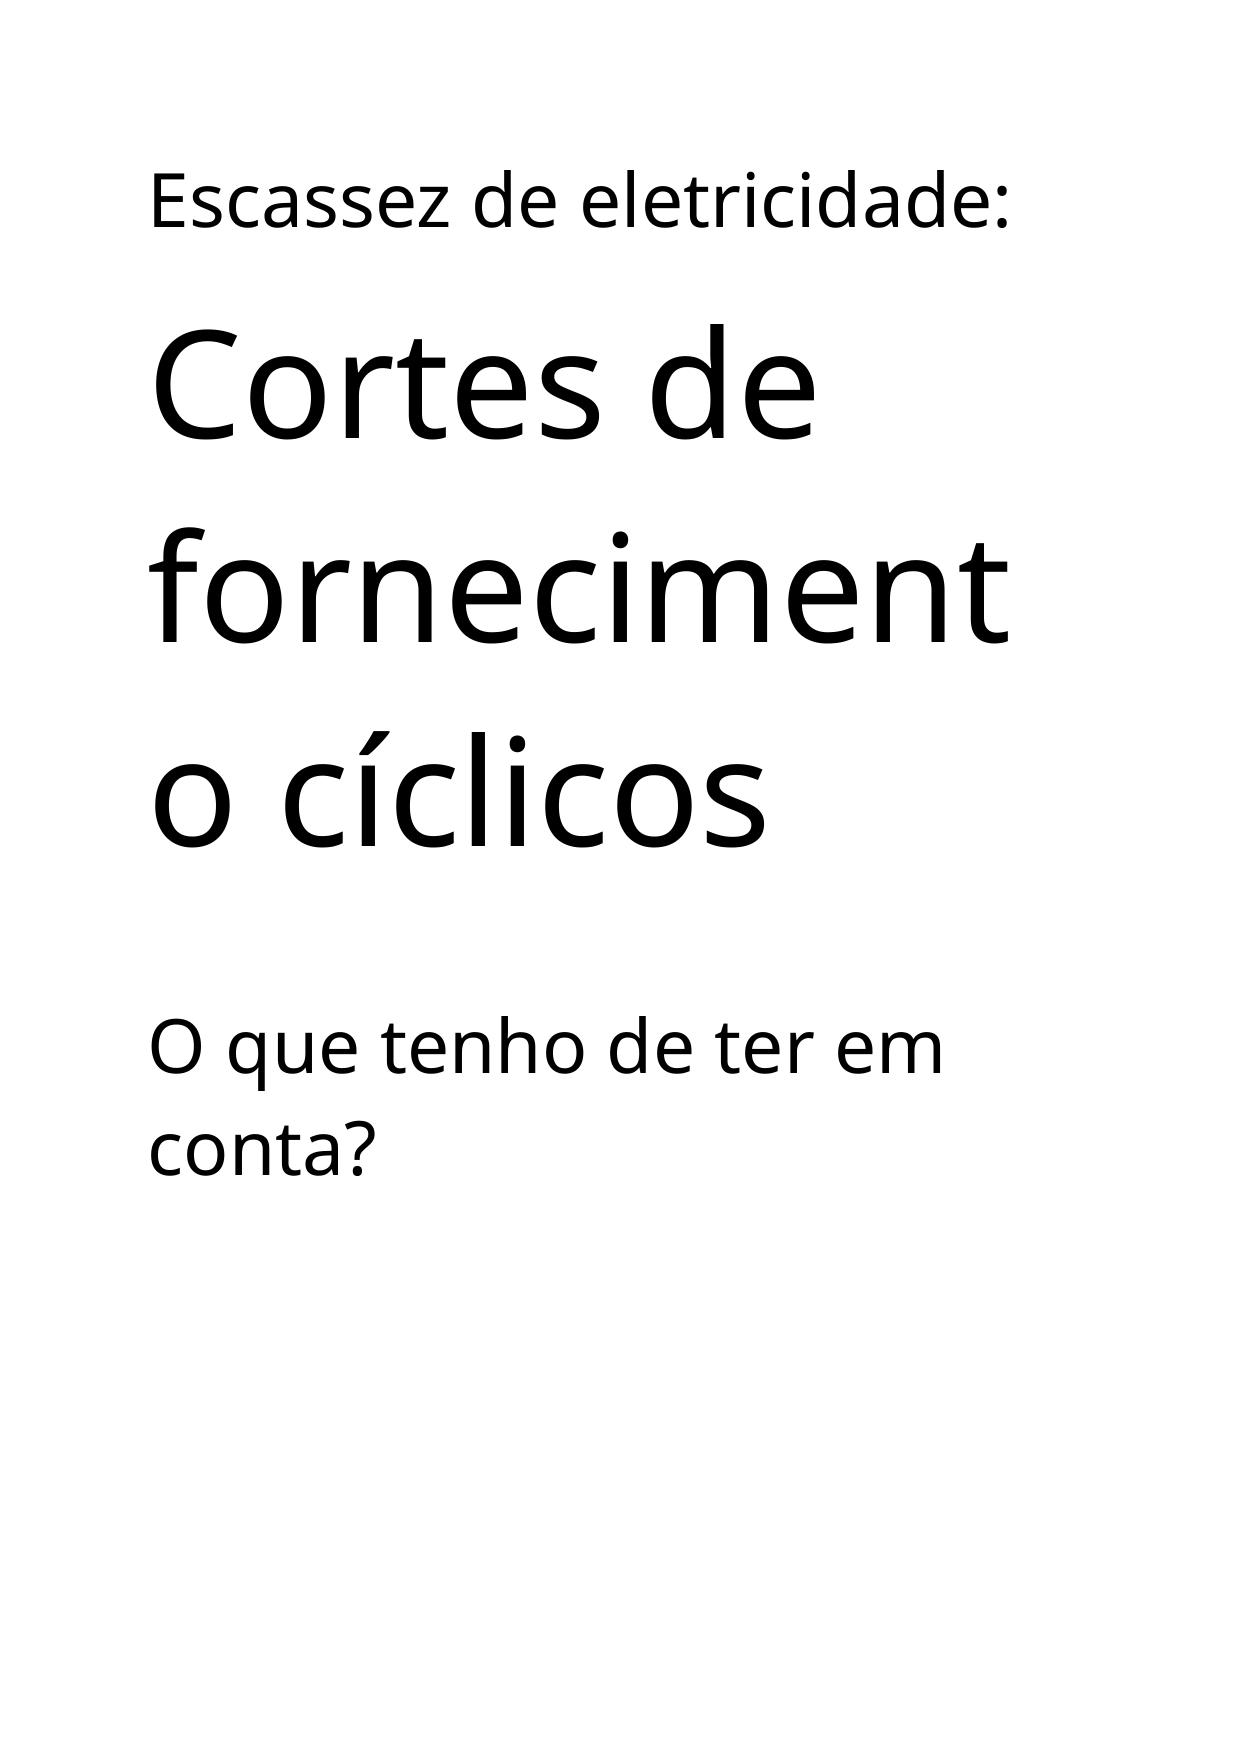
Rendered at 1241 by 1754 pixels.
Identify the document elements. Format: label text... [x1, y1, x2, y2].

text Escassez de eletricidade: [148, 148, 1093, 250]
text O que tenho de ter em [148, 993, 1093, 1095]
text Cortes de fornecimento cíclicos [148, 278, 1093, 891]
text conta? [148, 1095, 1093, 1197]
